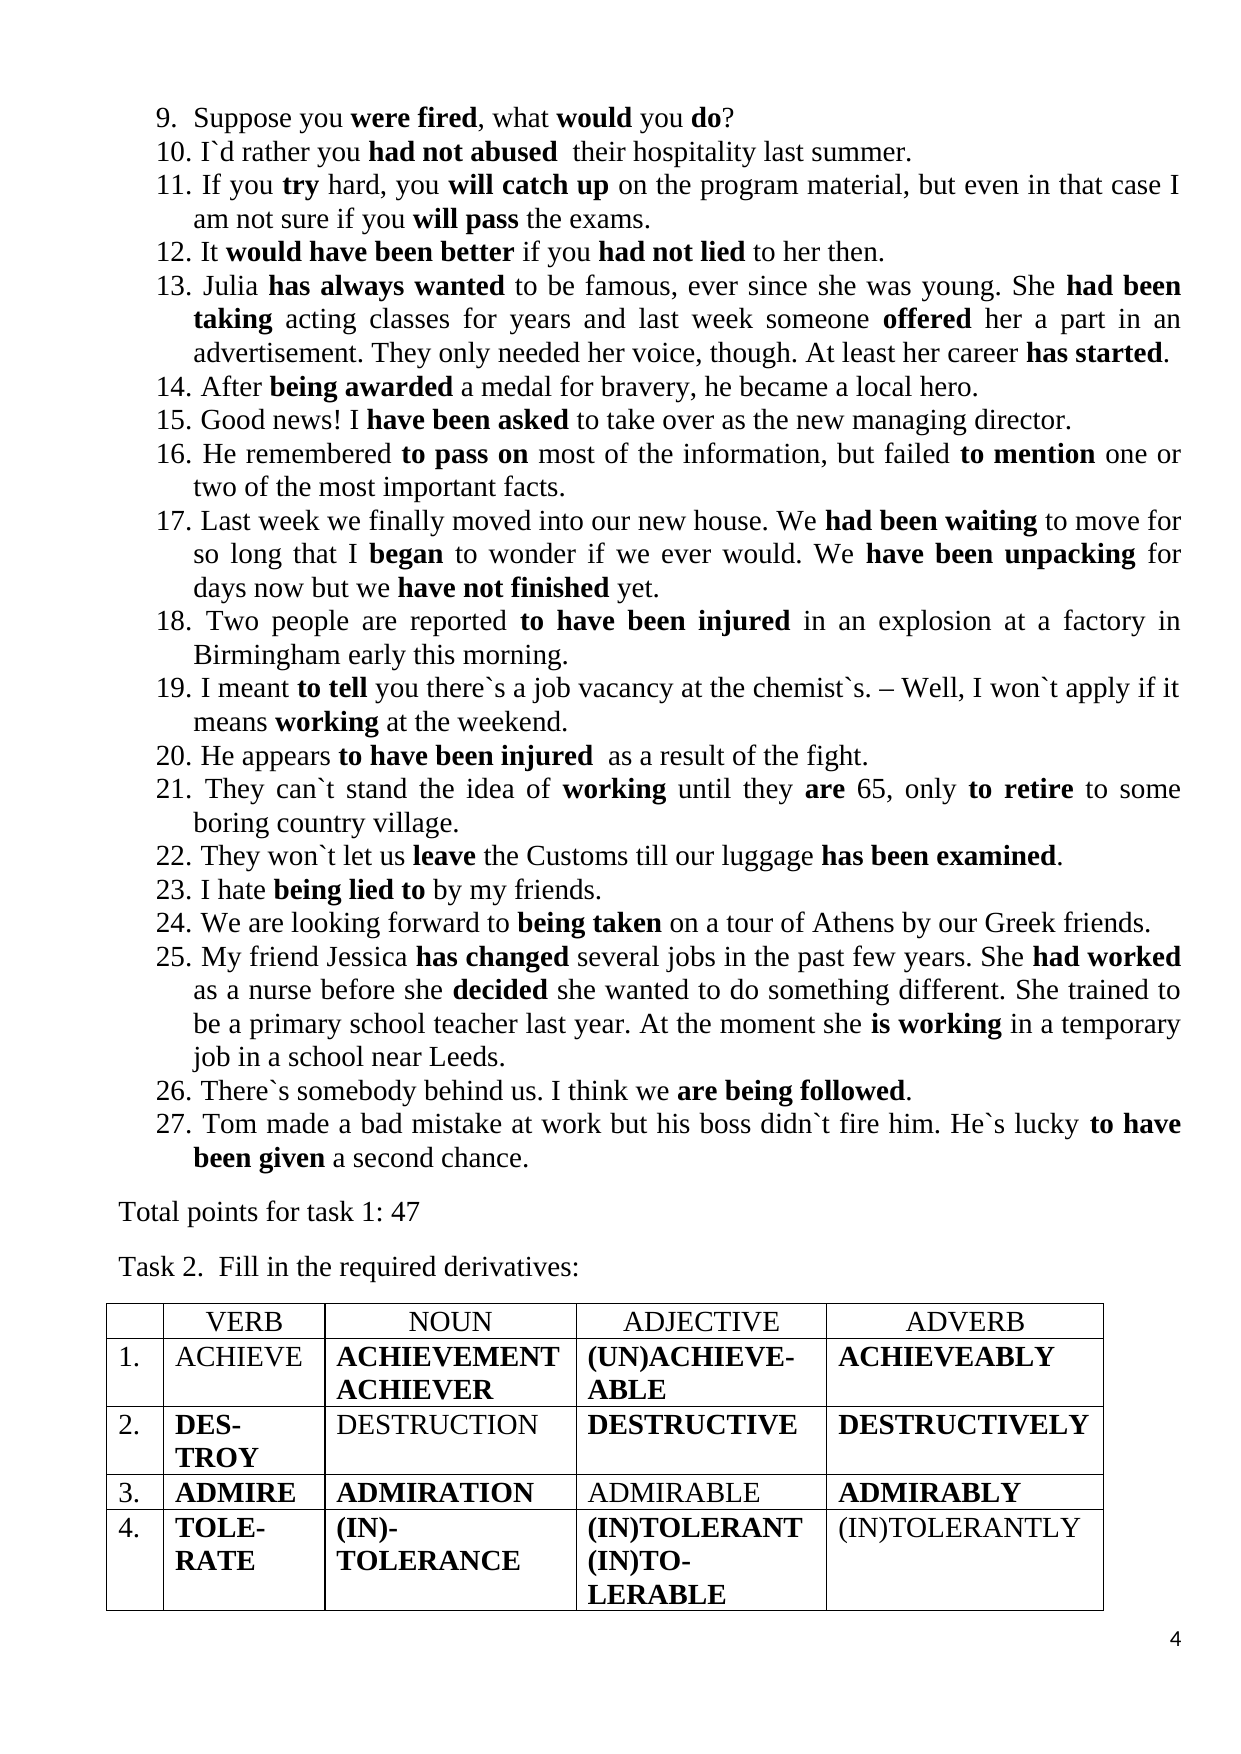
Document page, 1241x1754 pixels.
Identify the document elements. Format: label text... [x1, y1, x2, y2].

table_cell 1. [107, 1339, 163, 1406]
list After being awarded a medal for bravery, he became a local hero. [156, 369, 1181, 402]
list Two people are reported to have been injured in an explosion at a factory in Birmingham early this morning. [156, 603, 1181, 671]
table_cell DESTRUCTION [326, 1407, 576, 1474]
table_header ADJECTIVE [577, 1304, 826, 1338]
list I`d rather you had not abused their hospitality last summer. [156, 134, 1181, 167]
list He remembered to pass on most of the information, but failed to mention one or two of the most important facts. [156, 436, 1181, 503]
table_cell 2. [107, 1407, 163, 1474]
table_cell ADMIRE [164, 1475, 324, 1509]
table_cell ACHIEVE [164, 1339, 324, 1406]
list We are looking forward to being taken on a tour of Athens by our Greek friends. [156, 905, 1181, 939]
table_header VERB [164, 1304, 324, 1338]
text Total points for task 1: 47 [118, 1194, 1181, 1228]
table_header ADVERB [827, 1304, 1103, 1338]
list If you try hard, you will catch up on the program material, but even in that case I am not sure if you will pass the exams. [156, 167, 1181, 234]
table_cell DES-TROY [164, 1407, 324, 1474]
table_cell (IN)TOLERANTLY [827, 1510, 1103, 1610]
table_cell ADMIRABLE [577, 1475, 826, 1509]
list I hate being lied to by my friends. [156, 872, 1181, 905]
list Julia has always wanted to be famous, ever since she was young. She had been taking acting classes for years and last week someone offered her a part in an advertisement. They only needed her voice, though. At least her career has started. [156, 268, 1181, 369]
list They can`t stand the idea of working until they are 65, only to retire to some boring country village. [156, 771, 1181, 838]
list Last week we finally moved into our new house. We had been waiting to move for so long that I began to wonder if we ever would. We have been unpacking for days now but we have not finished yet. [156, 503, 1181, 603]
list I meant to tell you there`s a job vacancy at the chemist`s. – Well, I won`t apply if it means working at the weekend. [156, 671, 1181, 738]
table_cell 4. [107, 1510, 163, 1610]
list Suppose you were fired, what would you do? [156, 100, 1181, 134]
table_cell ACHIEVEABLY [827, 1339, 1103, 1406]
table_cell ADMIRABLY [827, 1475, 1103, 1509]
table_cell ADMIRATION [326, 1475, 576, 1509]
table_cell (UN)ACHIEVE-ABLE [577, 1339, 826, 1406]
table_cell TOLE-RATE [164, 1510, 324, 1610]
list They won`t let us leave the Customs till our luggage has been examined. [156, 838, 1181, 872]
text Task 2. Fill in the required derivatives: [118, 1249, 1181, 1282]
table_cell (IN)-TOLERANCE [326, 1510, 576, 1610]
table_cell ACHIEVEMENT ACHIEVER [326, 1339, 576, 1406]
table_cell DESTRUCTIVELY [827, 1407, 1103, 1474]
table_cell 3. [107, 1475, 163, 1509]
list He appears to have been injured as a result of the fight. [156, 738, 1181, 771]
table_cell (IN)TOLERANT (IN)TO-LERABLE [577, 1510, 826, 1610]
table_header NOUN [326, 1304, 576, 1338]
list There`s somebody behind us. I think we are being followed. [156, 1073, 1181, 1107]
table_header [107, 1304, 163, 1338]
list It would have been better if you had not lied to her then. [156, 234, 1181, 268]
list My friend Jessica has changed several jobs in the past few years. She had worked as a nurse before she decided she wanted to do something different. She trained to be a primary school teacher last year. At the moment she is working in a temporary job in a school near Leeds. [156, 939, 1181, 1073]
list Tom made a bad mistake at work but his boss didn`t fire him. He`s lucky to have been given a second chance. [156, 1107, 1181, 1174]
table_cell DESTRUCTIVE [577, 1407, 826, 1474]
list Good news! I have been asked to take over as the new managing director. [156, 402, 1181, 436]
